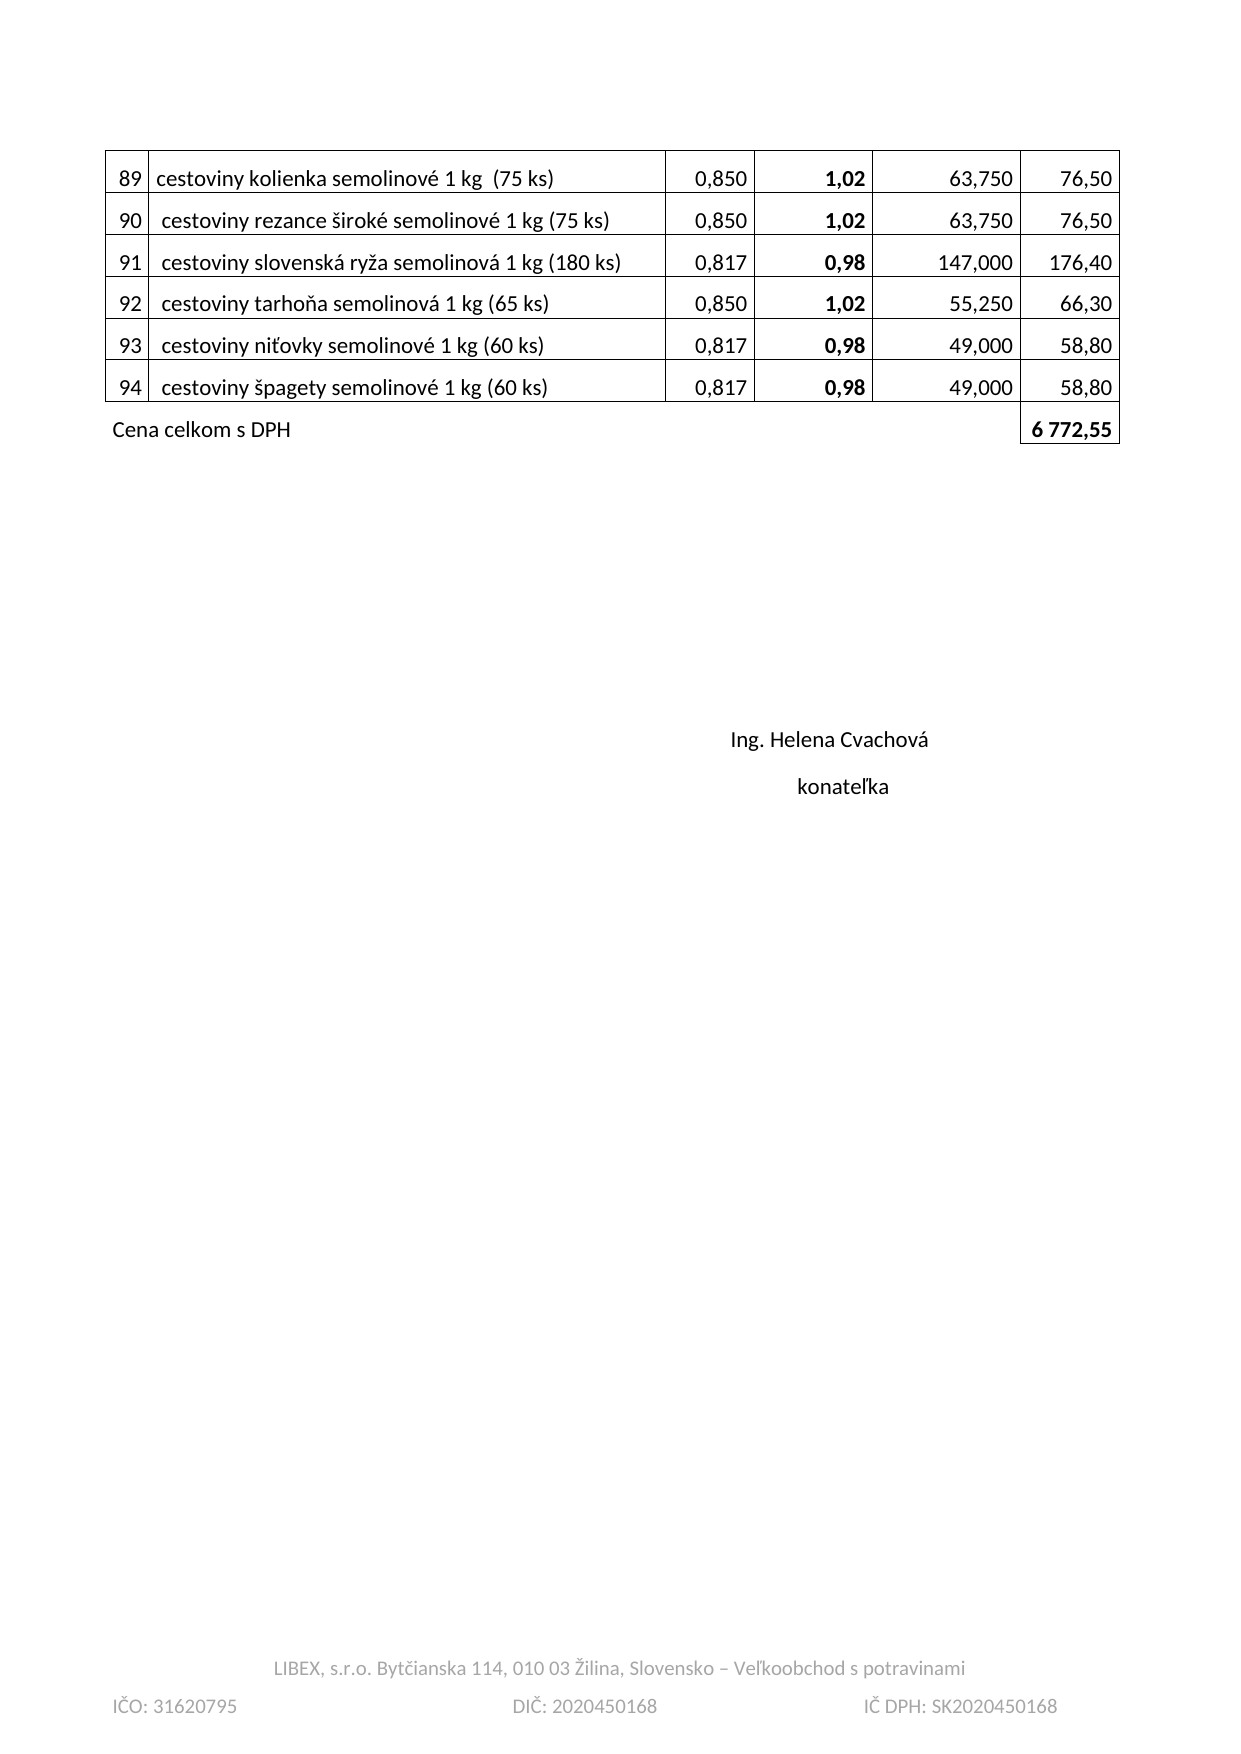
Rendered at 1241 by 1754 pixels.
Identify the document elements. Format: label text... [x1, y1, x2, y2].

table_cell 0,98 [755, 360, 872, 401]
table_cell 1,02 [755, 193, 872, 234]
table_cell 0,817 [666, 235, 754, 276]
table_cell 6 772,55 [1021, 402, 1119, 443]
table_cell 55,250 [873, 277, 1020, 317]
table_cell 76,50 [1021, 151, 1119, 192]
text Ing. Helena Cvachová [112, 725, 1128, 753]
table_cell 0,817 [666, 319, 754, 359]
table_cell 89 [106, 151, 148, 192]
table_cell 92 [106, 277, 148, 317]
table_cell cestoviny niťovky semolinové 1 kg (60 ks) [149, 319, 665, 359]
table_cell 91 [106, 235, 148, 276]
table_cell 63,750 [873, 151, 1020, 192]
table_cell 147,000 [873, 235, 1020, 276]
table_cell cestoviny špagety semolinové 1 kg (60 ks) [149, 360, 665, 401]
table_cell cestoviny kolienka semolinové 1 kg (75 ks) [149, 151, 665, 192]
table_cell 49,000 [873, 319, 1020, 359]
text konateľka [112, 772, 1128, 800]
table_cell 90 [106, 193, 148, 234]
table_cell 63,750 [873, 193, 1020, 234]
table_cell cestoviny rezance široké semolinové 1 kg (75 ks) [149, 193, 665, 234]
table_cell cestoviny tarhoňa semolinová 1 kg (65 ks) [149, 277, 665, 317]
table_cell 66,30 [1021, 277, 1119, 317]
table_cell 58,80 [1021, 319, 1119, 359]
table_cell 0,817 [666, 360, 754, 401]
table_cell 93 [106, 319, 148, 359]
table_cell Cena celkom s DPH [105, 402, 1020, 443]
table_cell 94 [106, 360, 148, 401]
table_cell 0,98 [755, 319, 872, 359]
table_cell 176,40 [1021, 235, 1119, 276]
table_cell 0,850 [666, 151, 754, 192]
table_cell 0,98 [755, 235, 872, 276]
table_cell 49,000 [873, 360, 1020, 401]
table_cell 76,50 [1021, 193, 1119, 234]
table_cell 0,850 [666, 277, 754, 317]
table_cell 1,02 [755, 151, 872, 192]
table_cell 1,02 [755, 277, 872, 317]
table_cell 0,850 [666, 193, 754, 234]
table_cell 58,80 [1021, 360, 1119, 401]
table_cell cestoviny slovenská ryža semolinová 1 kg (180 ks) [149, 235, 665, 276]
